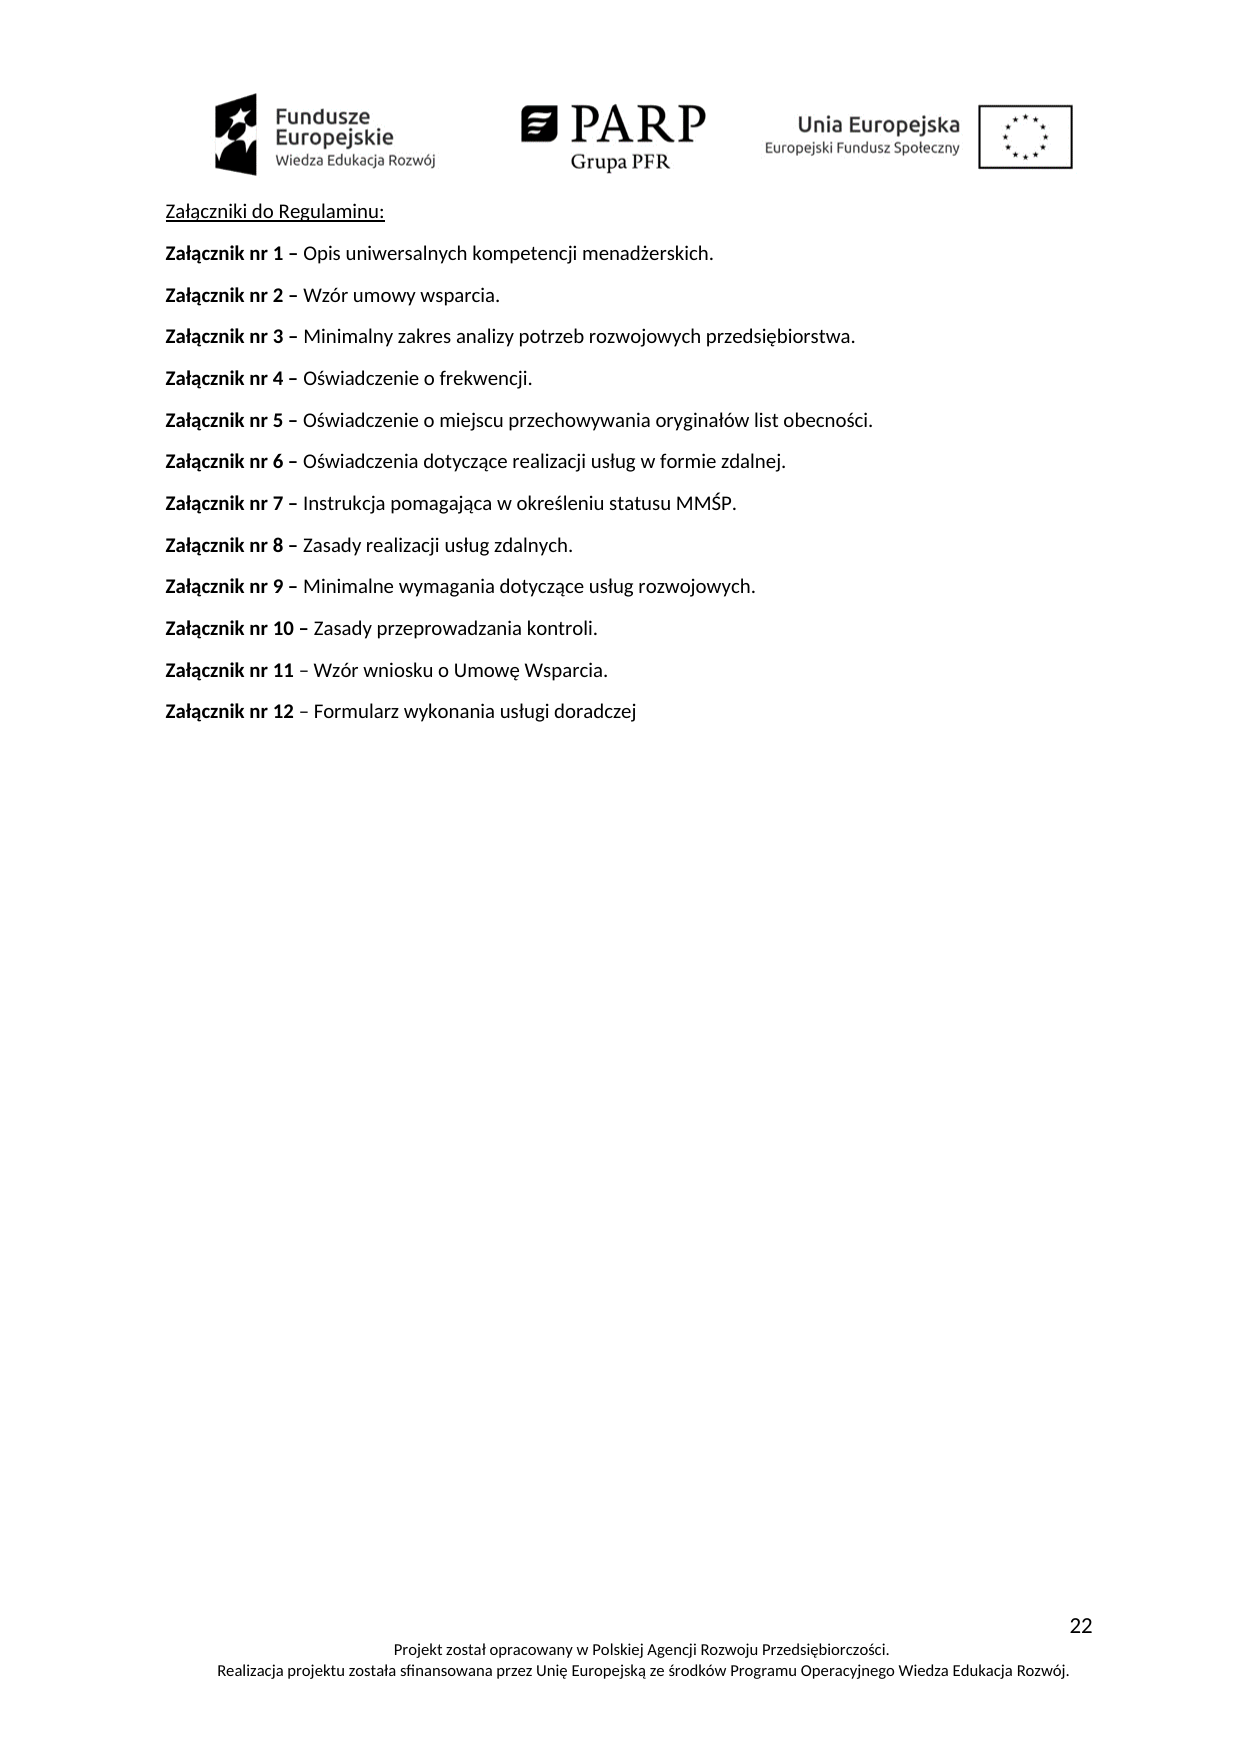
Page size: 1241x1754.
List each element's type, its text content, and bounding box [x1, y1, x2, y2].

picture [194, 70, 1093, 199]
text Załącznik nr 7 – Instrukcja pomagająca w określeniu statusu MMŚP. [165, 490, 1092, 516]
text Załącznik nr 5 – Oświadczenie o miejscu przechowywania oryginałów list obecności. [165, 407, 1092, 432]
text Załącznik nr 8 – Zasady realizacji usług zdalnych. [165, 532, 1092, 557]
text Załącznik nr 1 – Opis uniwersalnych kompetencji menadżerskich. [165, 240, 1092, 266]
text Załącznik nr 4 – Oświadczenie o frekwencji. [165, 365, 1092, 391]
text Załącznik nr 6 – Oświadczenia dotyczące realizacji usług w formie zdalnej. [165, 449, 1092, 474]
text Załącznik nr 3 – Minimalny zakres analizy potrzeb rozwojowych przedsiębiorstwa. [165, 324, 1092, 349]
text Załącznik nr 12 – Formularz wykonania usługi doradczej [165, 699, 1092, 724]
text Załącznik nr 10 – Zasady przeprowadzania kontroli. [165, 615, 1092, 641]
text Załącznik nr 11 – Wzór wniosku o Umowę Wsparcia. [165, 657, 1092, 682]
text Załączniki do Regulaminu: [165, 199, 1092, 224]
text Załącznik nr 2 – Wzór umowy wsparcia. [165, 282, 1092, 307]
text Załącznik nr 9 – Minimalne wymagania dotyczące usług rozwojowych. [165, 574, 1092, 599]
